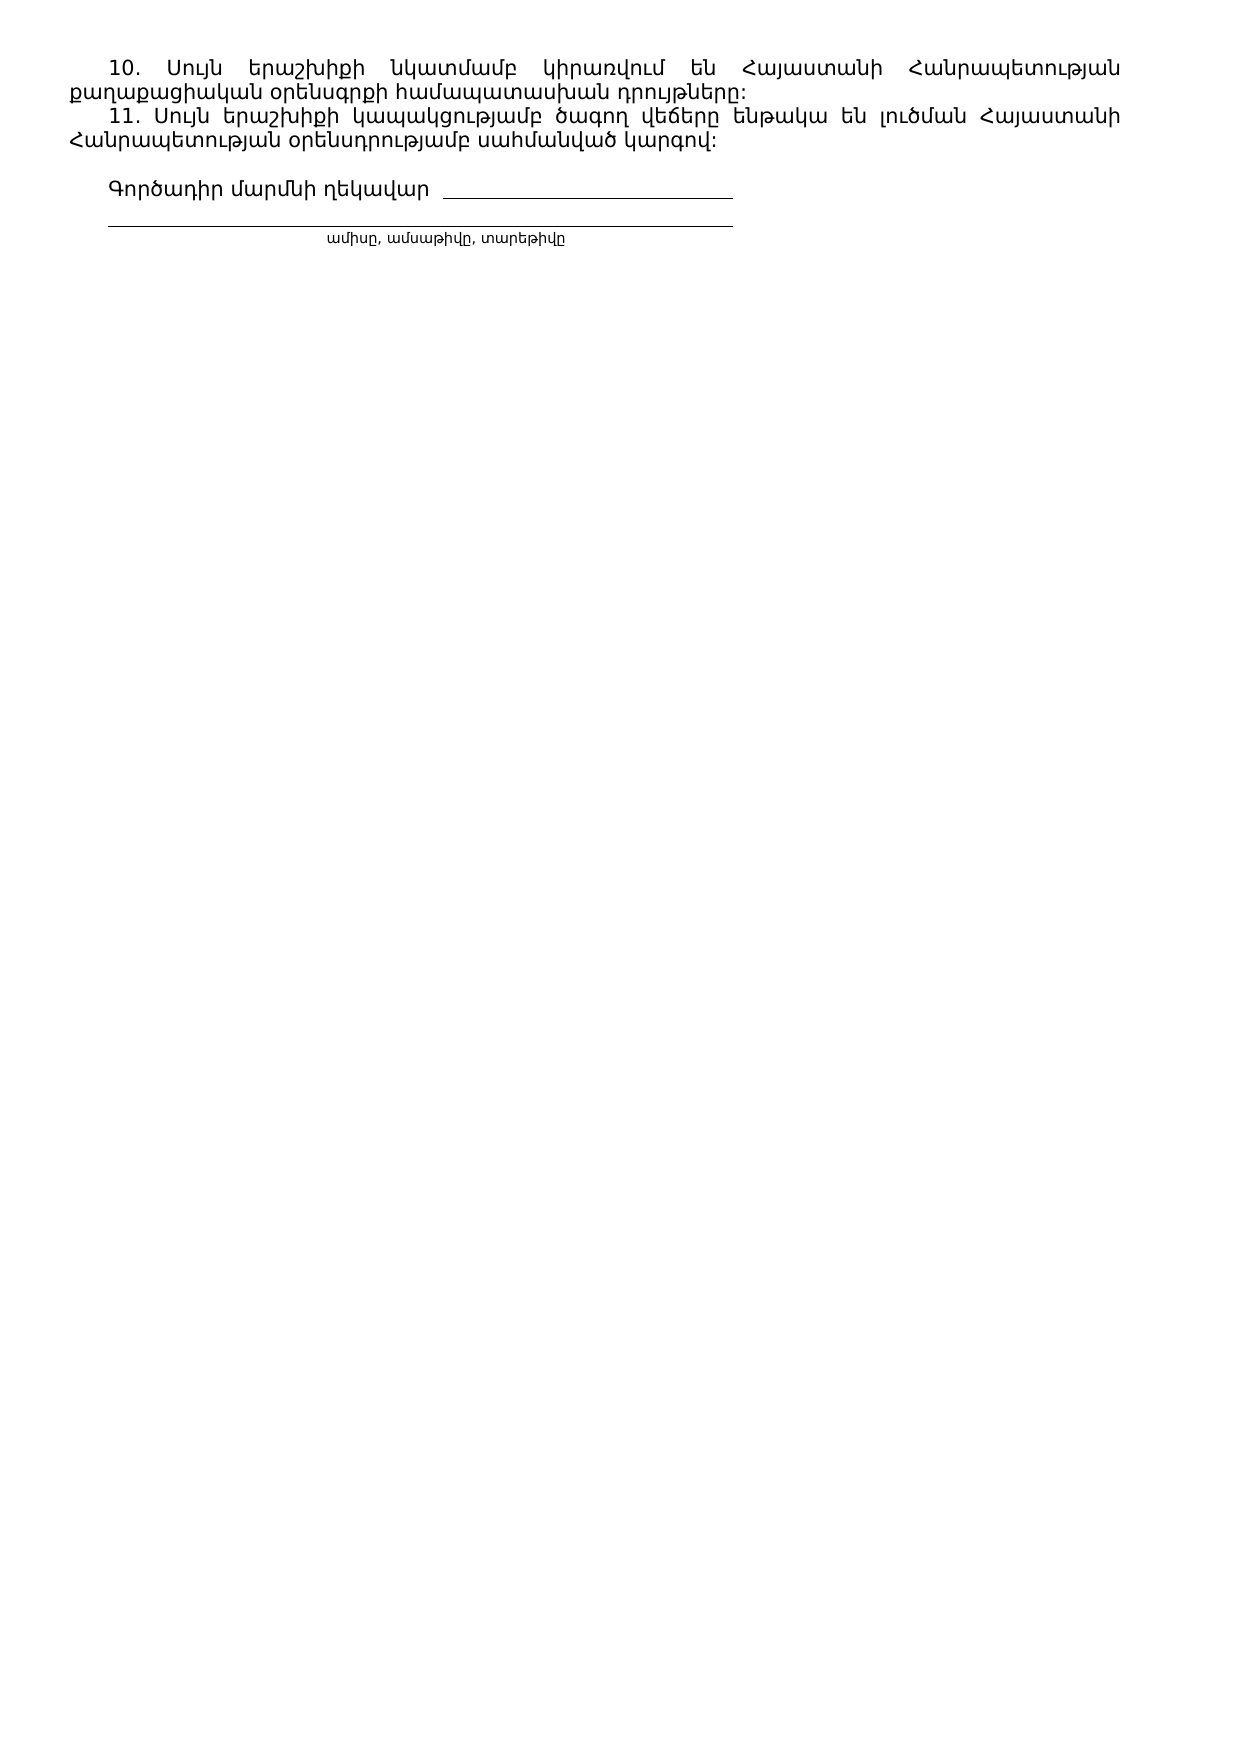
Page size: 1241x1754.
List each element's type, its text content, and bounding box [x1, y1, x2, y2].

text 10. Սույն երաշխիքի նկատմամբ կիրառվում են Հայաստանի Հանրապետության քաղաքացիական օրենսգրքի համապատասխան դրույթները: [69, 56, 1122, 104]
text ամիսը, ամսաթիվը, տարեթիվը [69, 230, 1122, 259]
text 11. Սույն երաշխիքի կապակցությամբ ծագող վեճերը ենթակա են լուծման Հայաստանի Հանրապետության օրենսդրությամբ սահմանված կարգով: [69, 104, 1122, 153]
text Գործադիր մարմնի ղեկավար [69, 177, 1122, 201]
